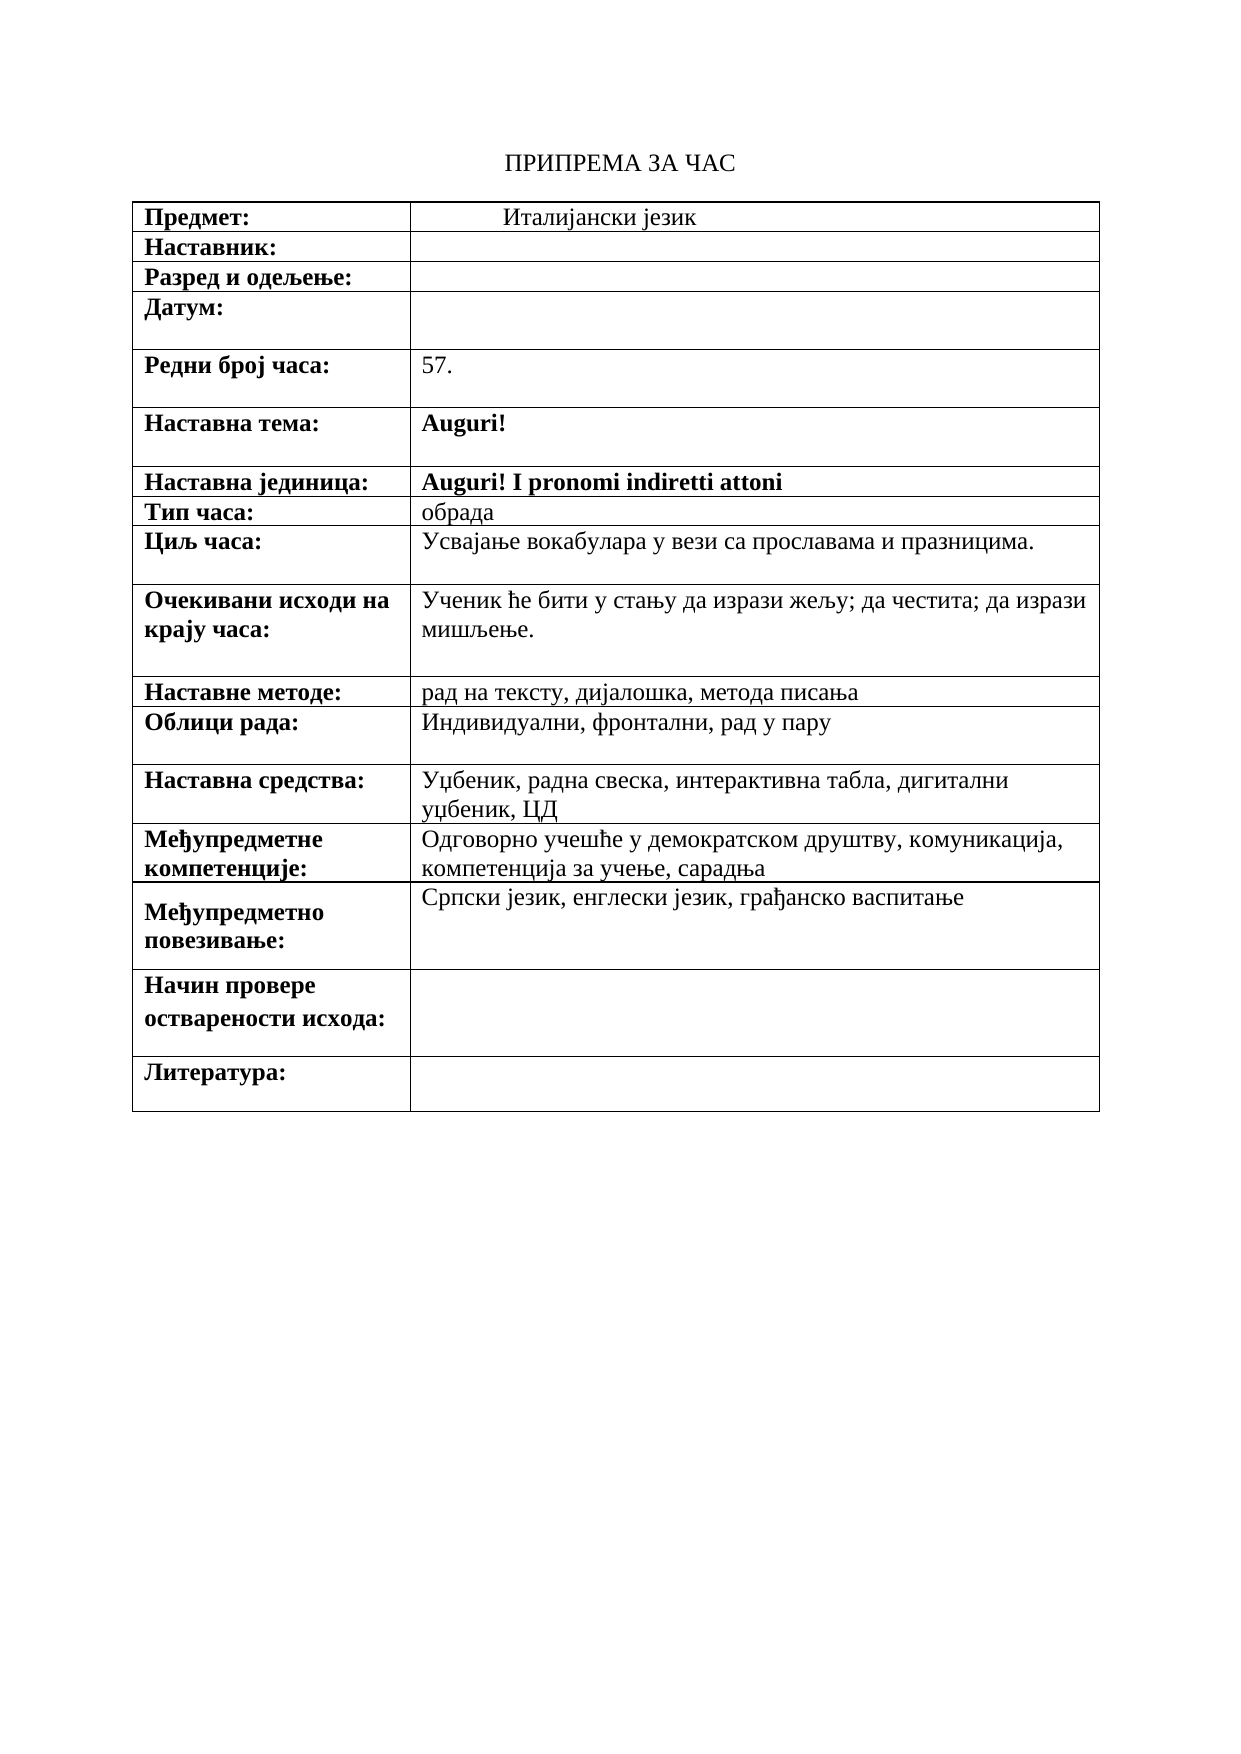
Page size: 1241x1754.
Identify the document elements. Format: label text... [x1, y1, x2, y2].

table_cell 57. [411, 350, 1099, 407]
table_cell Усвајање вокабулара у вези са прославама и празницима. [411, 526, 1099, 584]
table_cell Очекивани исходи на крају часа: [133, 585, 410, 676]
table_cell [411, 232, 1099, 261]
table_cell Уџбеник, радна свеска, интерактивна табла, дигитални уџбеник, ЦД [411, 765, 1099, 823]
table_cell Редни број часа: [133, 350, 410, 407]
table_cell Наставник: [133, 232, 410, 261]
table_cell [411, 292, 1099, 349]
table_cell обрада [411, 497, 1099, 525]
table_cell Одговорно учешће у демократском друштву, комуникација, компетенција за учење, сарадња [411, 824, 1099, 881]
text ПРИПРЕМА ЗА ЧАС [148, 148, 1093, 176]
table_cell Међупредметне компетенције: [133, 824, 410, 881]
table_header Предмет: [133, 203, 410, 231]
table_cell Тип часа: [133, 497, 410, 525]
table_cell Наставна средства: [133, 765, 410, 823]
table_cell [411, 970, 1099, 1056]
table_cell Auguri! [411, 408, 1099, 466]
table_cell Међупредметно повезивање: [133, 883, 410, 969]
table_header Италијански језик [411, 203, 1099, 231]
table_cell Auguri! I pronomi indiretti attoni [411, 467, 1099, 496]
table_cell Литература: [133, 1057, 410, 1111]
table_cell [411, 1057, 1099, 1111]
table_cell Облици рада: [133, 707, 410, 764]
table_cell Индивидуални, фронтални, рад у пару [411, 707, 1099, 764]
table_cell Српски језик, енглески језик, грађанско васпитање [411, 883, 1099, 969]
table_cell Наставна јединица: [133, 467, 410, 496]
table_cell Разред и одељење: [133, 262, 410, 291]
table_cell Ученик ће бити у стању да изрази жељу; да честита; да изрази мишљење. [411, 585, 1099, 676]
table_cell [411, 262, 1099, 291]
table_cell Циљ часа: [133, 526, 410, 584]
table_cell Начин провере остварености исхода: [133, 970, 410, 1056]
table_cell Датум: [133, 292, 410, 349]
table_cell рад на тексту, дијалошка, метода писања [411, 677, 1099, 706]
table_cell Наставне методе: [133, 677, 410, 706]
table_cell Наставна тема: [133, 408, 410, 466]
